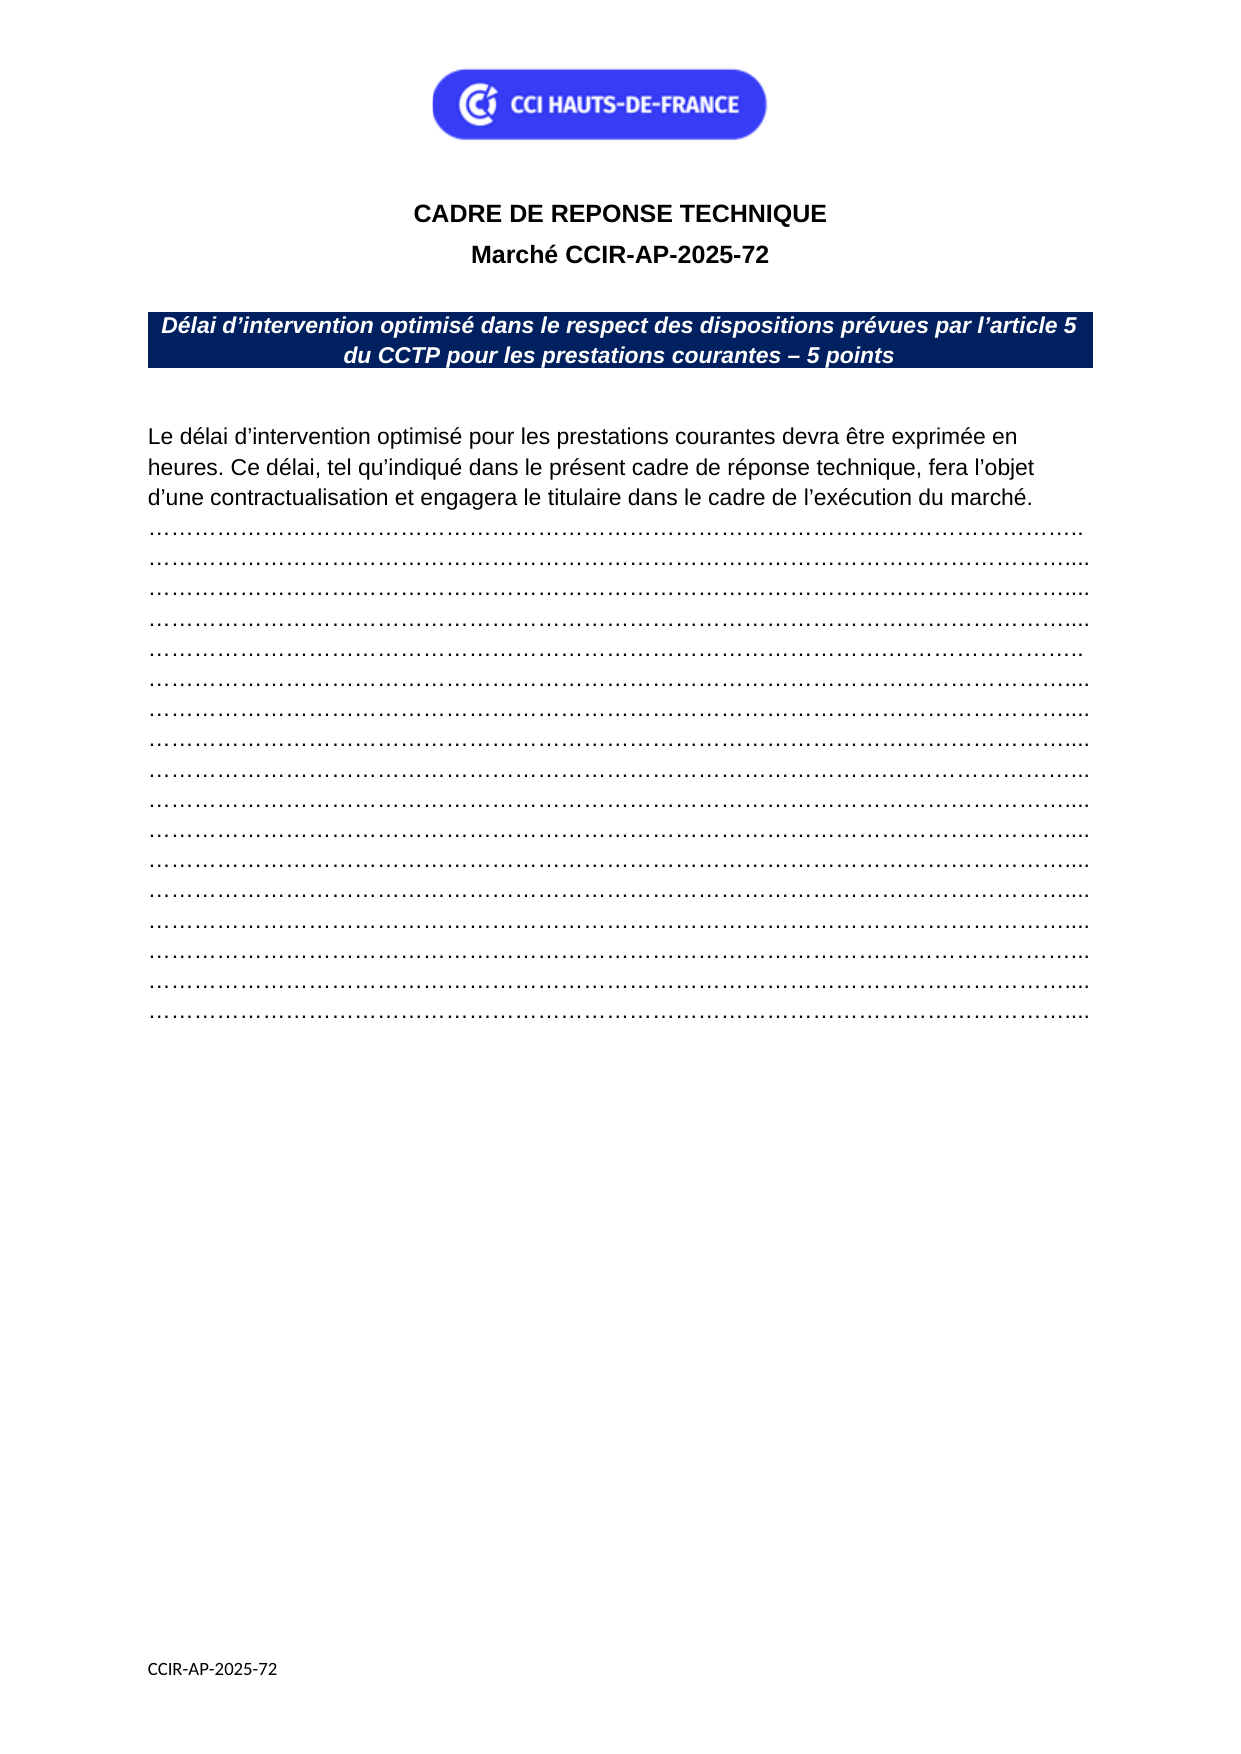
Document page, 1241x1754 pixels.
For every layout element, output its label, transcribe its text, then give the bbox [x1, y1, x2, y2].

picture [432, 43, 808, 148]
text ………………………………………………………………………………………………………….... [148, 604, 1093, 631]
text ………………………………………………………………………………………………………….... [148, 544, 1093, 570]
text ………………………………………………………………………………………………………….... [148, 846, 1093, 872]
text …………………………………………………………………………………….……………………... [148, 756, 1093, 782]
text ………………………………………………………………………………………………………….... [148, 665, 1093, 691]
text ………………………………………………………………………………………………………….... [148, 725, 1093, 752]
text ………………………………………………………………………………………………………….... [148, 816, 1093, 842]
text Délai d’intervention optimisé dans le respect des dispositions prévues par l’article 5 du CCTP pour les prestations courantes – 5 points [148, 312, 1093, 368]
text Le délai d’intervention optimisé pour les prestations courantes devra être exprimée en heures. Ce délai, tel qu’indiqué dans le présent cadre de réponse technique, fera l’objet d’une contractualisation et engagera le titulaire dans le cadre de l’exécution du marché. [148, 423, 1093, 510]
text ………………………………………………………………………………………………………….... [148, 907, 1093, 933]
text ………………………………………………………………………………………………………….... [148, 574, 1093, 601]
text ………………………………………………………………………………………………………….... [148, 695, 1093, 721]
text ………………………………………………………………………………………………………….... [148, 997, 1093, 1023]
text ………………………………………………………………………………………………………….... [148, 876, 1093, 903]
text …………………………………………………………………………………….…………………….. [148, 635, 1093, 661]
text …………………………………………………………………………………….……………………... [148, 937, 1093, 963]
text …………………………………………………………………………………….…………………….. [148, 514, 1093, 540]
text ………………………………………………………………………………………………………….... [148, 967, 1093, 993]
text ………………………………………………………………………………………………………….... [148, 786, 1093, 812]
